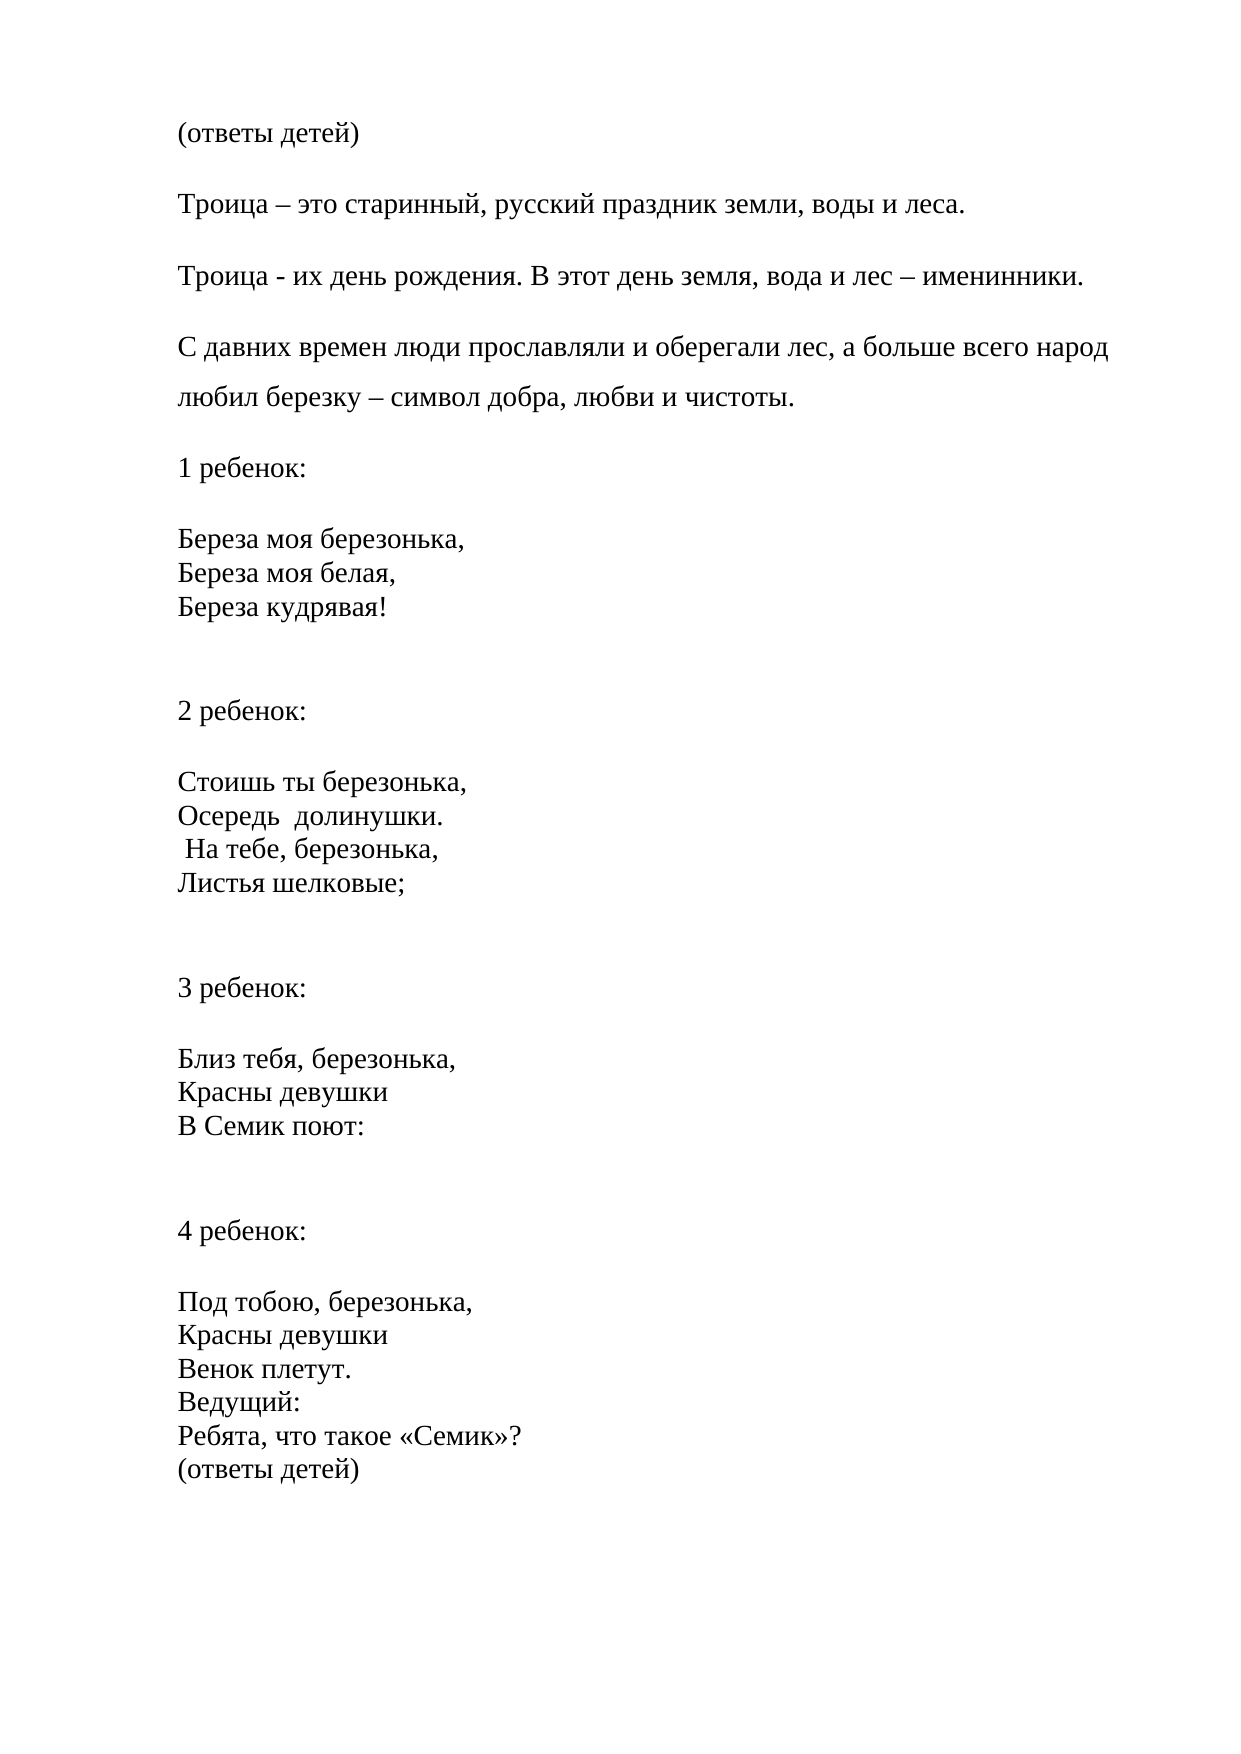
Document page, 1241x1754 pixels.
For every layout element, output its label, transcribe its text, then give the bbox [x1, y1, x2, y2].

text Красны девушки [177, 1317, 1152, 1351]
text Береза моя березонька, [177, 522, 1152, 555]
text Близ тебя, березонька, [177, 1041, 1152, 1074]
text Венок плетут. [177, 1351, 1152, 1384]
text (ответы детей) [177, 116, 1152, 149]
text Под тобою, березонька, [177, 1284, 1152, 1317]
text Красны девушки [177, 1074, 1152, 1108]
text С давних времен люди прославляли и оберегали лес, а больше всего народ любил березку – символ добра, любви и чистоты. [177, 329, 1152, 413]
text Стоишь ты березонька, [177, 764, 1152, 798]
text 3 ребенок: [177, 970, 1152, 1003]
text Береза кудрявая! [177, 589, 1152, 622]
text 1 ребенок: [177, 450, 1152, 484]
text 4 ребенок: [177, 1213, 1152, 1246]
text Троица - их день рождения. В этот день земля, вода и лес – именинники. [177, 258, 1152, 291]
text Ребята, что такое «Семик»? [177, 1418, 1152, 1452]
text На тебе, березонька, [177, 832, 1152, 865]
text (ответы детей) [177, 1452, 1152, 1485]
text Береза моя белая, [177, 555, 1152, 589]
text Осередь долинушки. [177, 798, 1152, 832]
text Листья шелковые; [177, 865, 1152, 899]
text Троица – это старинный, русский праздник земли, воды и леса. [177, 187, 1152, 220]
text В Семик поют: [177, 1108, 1152, 1142]
text Ведущий: [177, 1384, 1152, 1418]
text 2 ребенок: [177, 693, 1152, 727]
